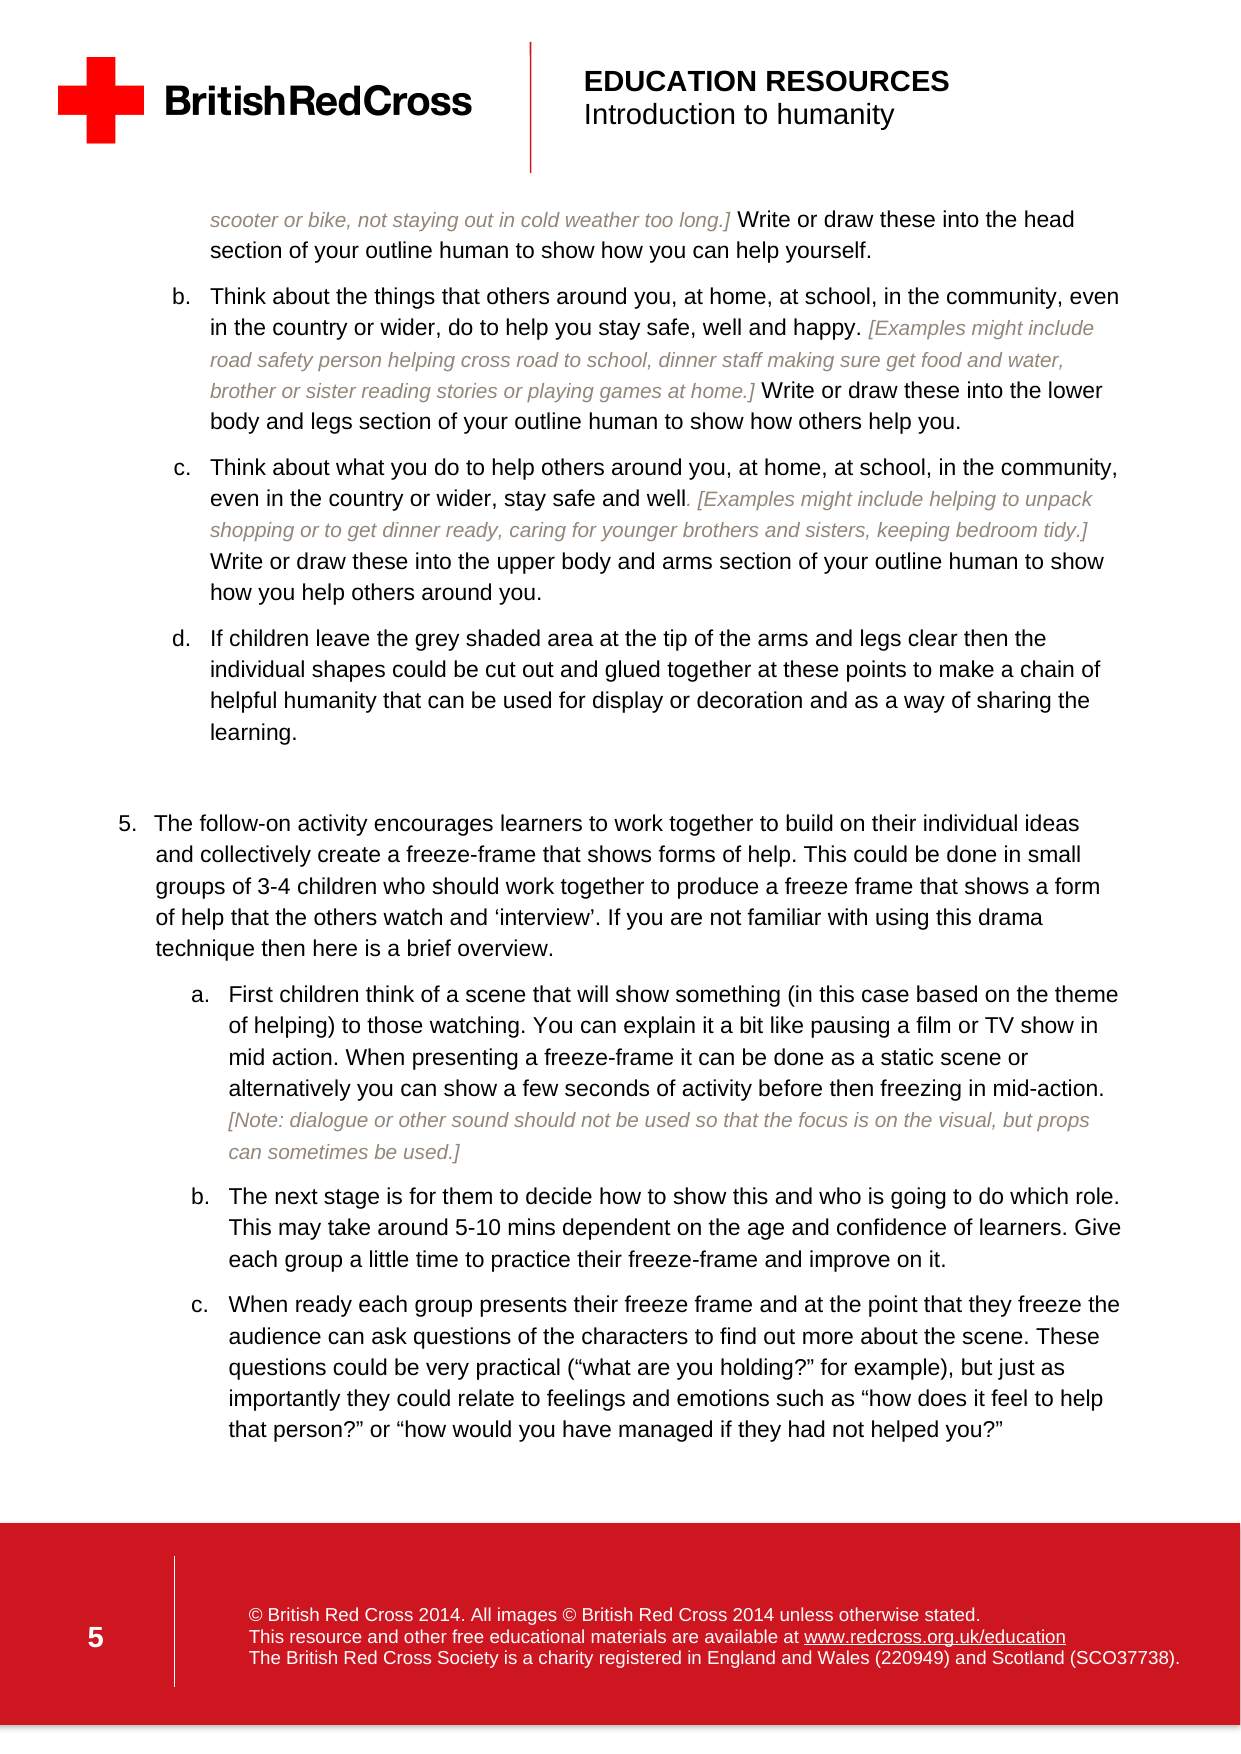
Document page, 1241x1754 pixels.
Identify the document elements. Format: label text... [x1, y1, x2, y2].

list Think about the things that others around you, at home, at school, in the community, even in the country or wider, do to help you stay safe, well and happy. [Examples might include road safety person helping cross road to school, dinner staff making sure get food and water, brother or sister reading stories or playing games at home.] Write or draw these into the lower body and legs section of your outline human to show how others help you. [191, 278, 1123, 434]
list The next stage is for them to decide how to show this and who is going to do which role. This may take around 5-10 mins dependent on the age and confidence of learners. Give each group a little time to practice their freeze-frame and improve on it. [191, 1178, 1123, 1272]
list First children think of a scene that will show something (in this case based on the theme of helping) to those watching. You can explain it a bit like pausing a film or TV show in mid action. When presenting a freeze-frame it can be done as a static scene or alternatively you can show a few seconds of activity before then freezing in mid-action. [Note: dialogue or other sound should not be used so that the focus is on the visual, but props can sometimes be used.] [191, 976, 1123, 1163]
list When ready each group presents their freeze frame and at the point that they freeze the audience can ask questions of the characters to find out more about the scene. These questions could be very practical (“what are you holding?” for example), but just as importantly they could relate to feelings and emotions such as “how does it feel to help that person?” or “how would you have managed if they had not helped you?” [191, 1286, 1123, 1443]
list If children leave the grey shaded area at the tip of the arms and legs clear then the individual shapes could be cut out and glued together at these points to make a chain of helpful humanity that can be used for display or decoration and as a way of sharing the learning. [191, 620, 1123, 745]
list The follow-on activity encourages learners to work together to build on their individual ideas and collectively create a freeze-frame that shows forms of help. This could be done in small groups of 3-4 children who should work together to produce a freeze frame that shows a form of help that the others watch and ‘interview’. If you are not familiar with using this drama technique then here is a brief overview. [118, 805, 1123, 961]
picture [0, 0, 529, 201]
list Think about what you do to help others around you, at home, at school, in the community, even in the country or wider, stay safe and well. [Examples might include helping to unpack shopping or to get dinner ready, caring for younger brothers and sisters, keeping bedroom tidy.] Write or draw these into the upper body and arms section of your outline human to show how you help others around you. [191, 449, 1123, 605]
